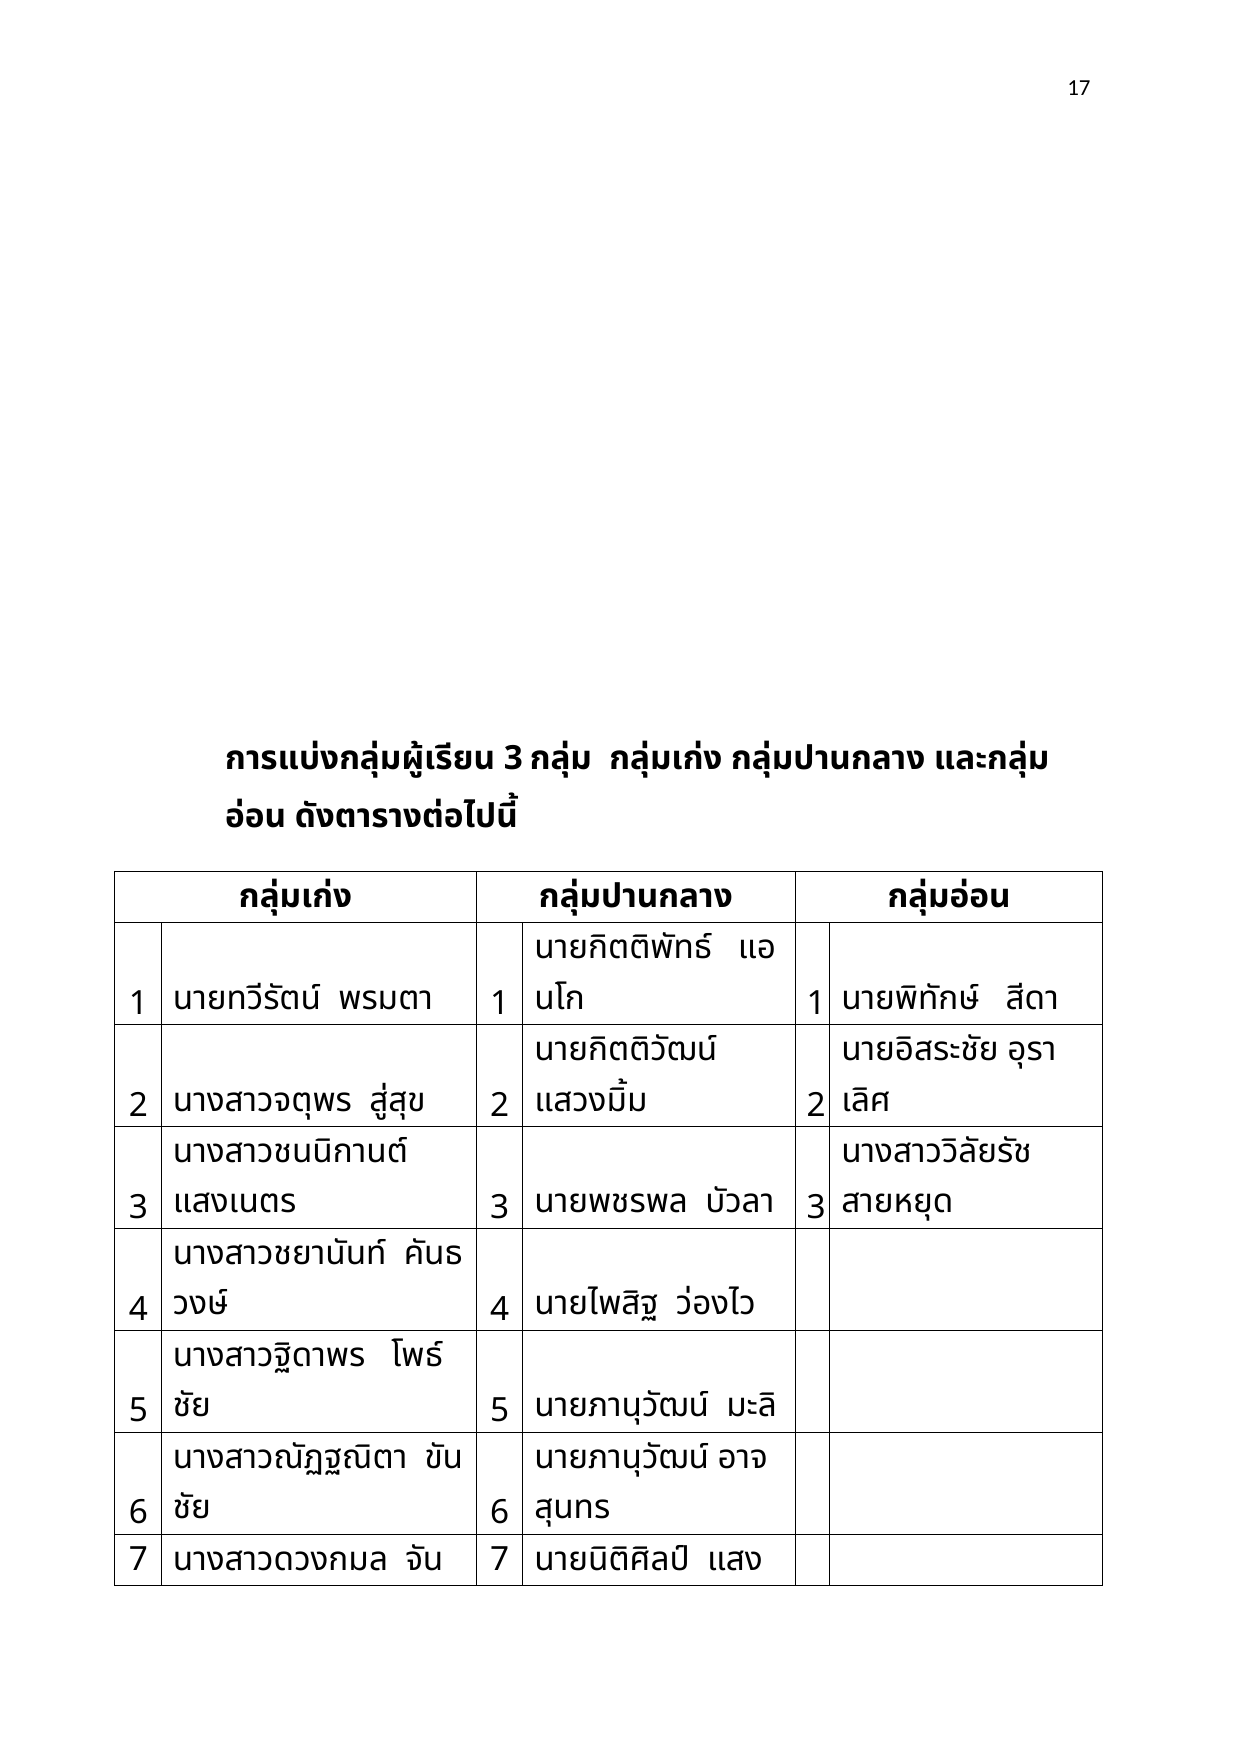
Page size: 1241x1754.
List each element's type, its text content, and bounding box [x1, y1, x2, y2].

table_cell นางสาวฐิดาพร โพธ์ชัย [162, 1331, 476, 1432]
table_header กลุ่มเก่ง [115, 872, 476, 922]
table_cell [830, 1433, 1102, 1533]
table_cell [523, 1535, 795, 1585]
table_cell นางสาวชนนิกานต์ แสงเนตร [162, 1127, 476, 1228]
table_cell 4 [115, 1229, 161, 1330]
table_cell นางสาวจตุพร สู่สุข [162, 1025, 476, 1126]
table_cell 2 [115, 1025, 161, 1126]
table_cell 5 [115, 1331, 161, 1432]
table_cell [796, 1331, 829, 1432]
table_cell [162, 1535, 476, 1585]
table_cell นายพิทักษ์ สีดา [830, 923, 1102, 1024]
table_cell 1 [477, 923, 522, 1024]
table_header กลุ่มปานกลาง [477, 872, 795, 922]
table_cell นายภานุวัฒน์ มะลิ [523, 1331, 795, 1432]
table_cell [796, 1535, 829, 1585]
table_cell 2 [477, 1025, 522, 1126]
table_cell นางสาวณัฏฐณิตา ขันชัย [162, 1433, 476, 1533]
table_cell นางสาวชยานันท์ คันธวงษ์ [162, 1229, 476, 1330]
table_cell 6 [477, 1433, 522, 1533]
table_cell [830, 1535, 1102, 1585]
table_cell นายทวีรัตน์ พรมตา [162, 923, 476, 1024]
table_cell 1 [796, 923, 829, 1024]
table_cell 5 [477, 1331, 522, 1432]
table_cell 4 [477, 1229, 522, 1330]
table_cell [830, 1331, 1102, 1432]
table_cell 6 [115, 1433, 161, 1533]
table_cell 7 [115, 1535, 161, 1585]
table_cell 3 [477, 1127, 522, 1228]
table_cell 7 [477, 1535, 522, 1585]
table_cell 3 [796, 1127, 829, 1228]
table_cell 2 [796, 1025, 829, 1126]
table_cell [796, 1433, 829, 1533]
table_cell [796, 1229, 829, 1330]
table_cell นายกิตติวัฒน์ แสวงมิ้ม [523, 1025, 795, 1126]
table_cell นายไพสิฐ ว่องไว [523, 1229, 795, 1330]
table_cell นายกิตติพัทธ์ แอนโก [523, 923, 795, 1024]
table_header กลุ่มอ่อน [796, 872, 1102, 922]
table_cell นายพชรพล บัวลา [523, 1127, 795, 1228]
table_cell 1 [115, 923, 161, 1024]
table_cell 3 [115, 1127, 161, 1228]
table_cell [830, 1229, 1102, 1330]
table_cell นางสาววิลัยรัช สายหยุด [830, 1127, 1102, 1228]
text การแบ่งกลุ่มผู้เรียน 3กลุ่ม กลุ่มเก่ง กลุ่มปานกลาง และกลุ่มอ่อน ดังตารางต่อไปนี้ [225, 734, 1090, 842]
table_cell นายอิสระชัย อุราเลิศ [830, 1025, 1102, 1126]
table_cell นายภานุวัฒน์ อาจสุนทร [523, 1433, 795, 1533]
